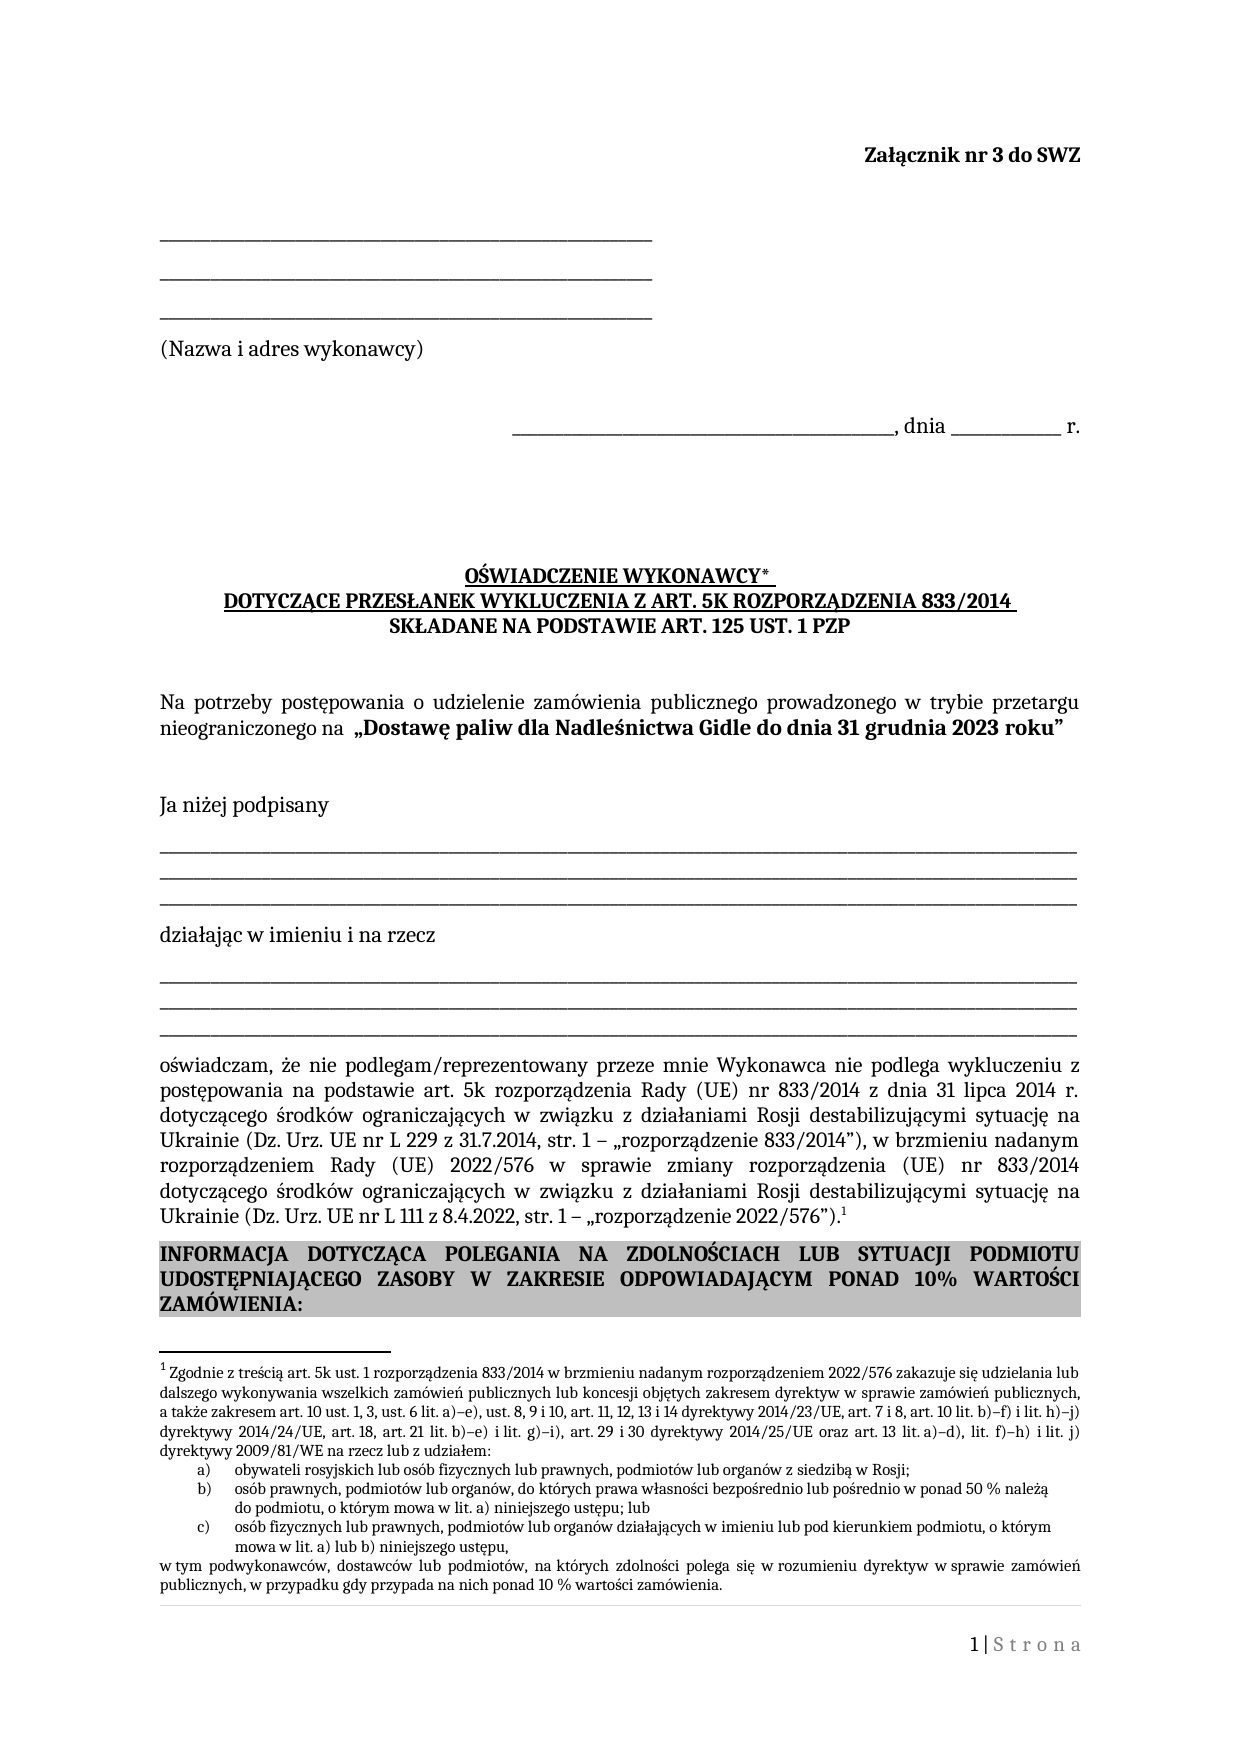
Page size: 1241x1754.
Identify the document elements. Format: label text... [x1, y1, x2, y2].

text (Nazwa i adres wykonawcy) [159, 336, 1081, 362]
text __________________________________________________________ [159, 258, 1081, 284]
text oświadczam, że nie podlegam/reprezentowany przeze mnie Wykonawca nie podlega wykluczeniu z postępowania na podstawie art. 5k rozporządzenia Rady (UE) nr 833/2014 z dnia 31 lipca 2014 r. dotyczącego środków ograniczających w związku z działaniami Rosji destabilizującymi sytuację na Ukrainie (Dz. Urz. UE nr L 229 z 31.7.2014, str. 1 – „rozporządzenie 833/2014”), w brzmieniu nadanym rozporządzeniem Rady (UE) 2022/576 w sprawie zmiany rozporządzenia (UE) nr 833/2014 dotyczącego środków ograniczających w związku z działaniami Rosji destabilizującymi sytuację na Ukrainie (Dz. Urz. UE nr L 111 z 8.4.2022, str. 1 – „rozporządzenie 2022/576”). [159, 1052, 1081, 1229]
text ____________________________________________________________________________________________________________________________________________________________________________________________________________________________________________________________________________________________________________________________________ [159, 961, 1081, 1040]
text Na potrzeby postępowania o udzielenie zamówienia publicznego prowadzonego w trybie przetargu nieograniczonego na „Dostawę paliw dla Nadleśnictwa Gidle do dnia 31 grudnia 2023 roku” [159, 690, 1081, 741]
text __________________________________________________________ [159, 297, 1081, 323]
text INFORMACJA DOTYCZĄCA POLEGANIA NA ZDOLNOŚCIACH LUB SYTUACJI PODMIOTU UDOSTĘPNIAJĄCEGO ZASOBY W ZAKRESIE ODPOWIADAJĄCYM PONAD 10% WARTOŚCI ZAMÓWIENIA: [159, 1241, 1081, 1317]
text _____________________________________________, dnia _____________ r. [159, 413, 1081, 439]
text OŚWIADCZENIE WYKONAWCY* DOTYCZĄCE PRZESŁANEK WYKLUCZENIA Z ART. 5K ROZPORZĄDZENIA 833/2014 SKŁADANE NA PODSTAWIE ART. 125 UST. 1 PZP [159, 564, 1081, 639]
text __________________________________________________________ [159, 219, 1081, 245]
text Załącznik nr 3 do SWZ [159, 142, 1081, 168]
text ____________________________________________________________________________________________________________________________________________________________________________________________________________________________________________________________________________________________________________________________________ [159, 830, 1081, 909]
text działając w imieniu i na rzecz [159, 922, 1081, 948]
text Ja niżej podpisany [159, 791, 1081, 818]
